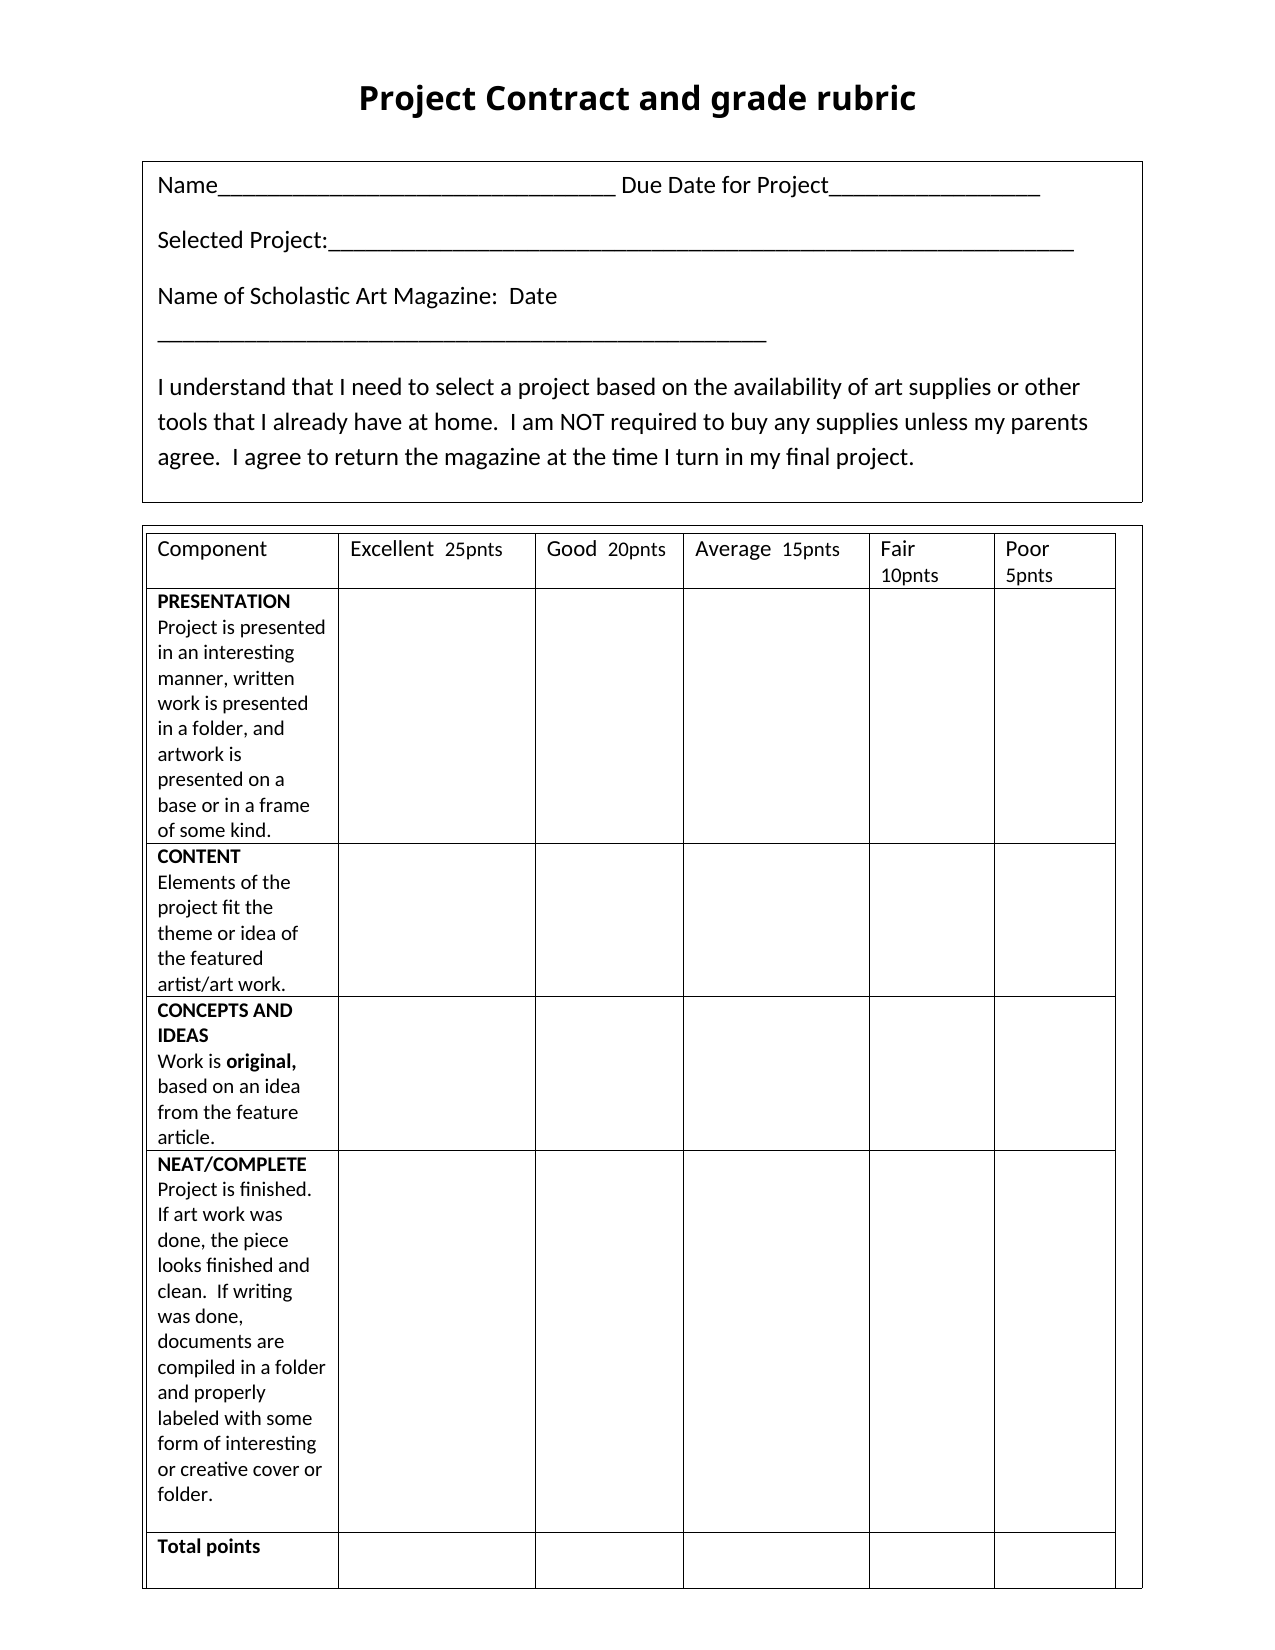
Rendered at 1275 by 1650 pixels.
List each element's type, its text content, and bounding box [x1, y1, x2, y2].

text Project Contract and grade rubric [150, 75, 1125, 120]
